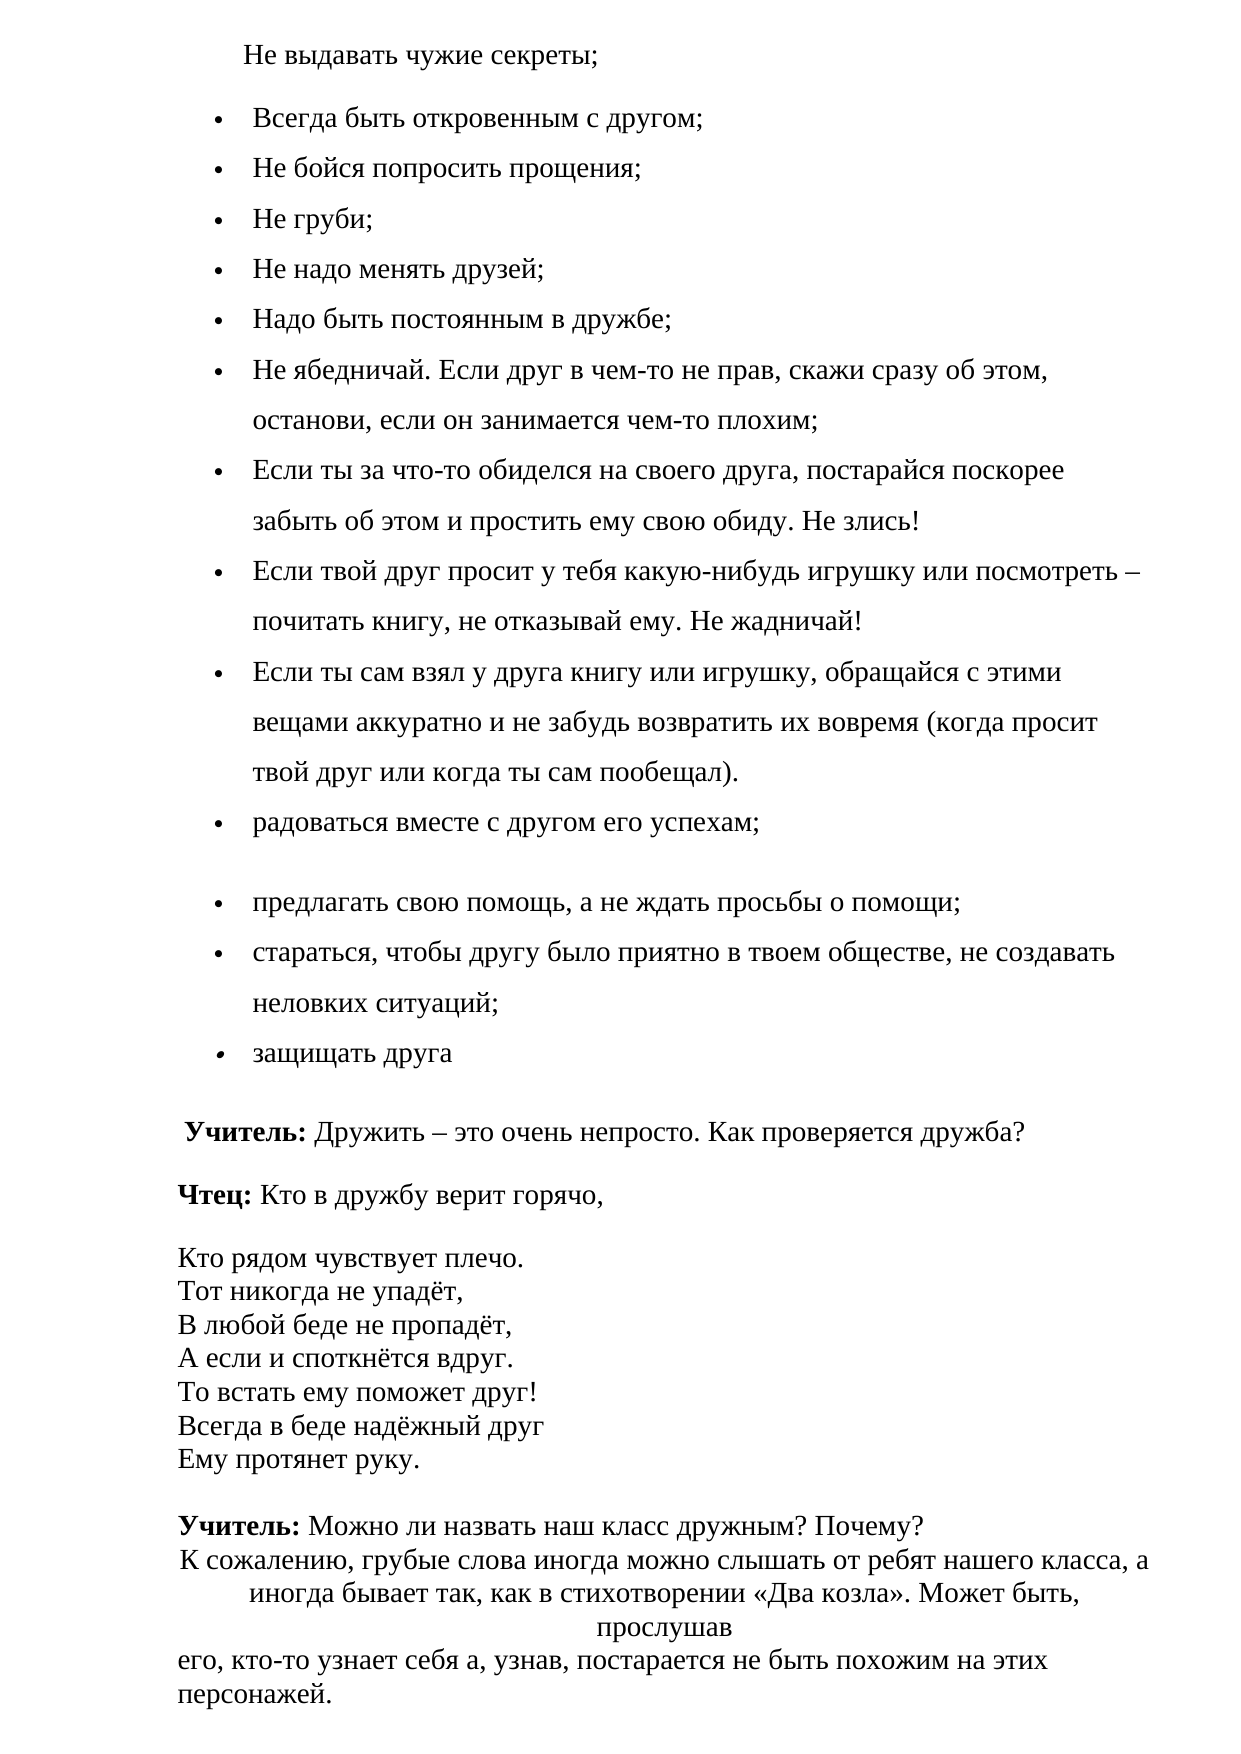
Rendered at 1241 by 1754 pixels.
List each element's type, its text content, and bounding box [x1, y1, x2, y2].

text В любой беде не пропадёт, [177, 1307, 1152, 1341]
text Всегда в беде надёжный друг [177, 1408, 1152, 1441]
list радоваться вместе с другом его успехам; [215, 804, 1152, 838]
text Не выдавать чужие секреты; [177, 37, 1152, 71]
list Если ты за что-то обиделся на своего друга, постарайся поскорее забыть об этом и простить ему свою обиду. Не злись! [215, 452, 1152, 536]
list Если ты сам взял у друга книгу или игрушку, обращайся с этими вещами аккуратно и не забудь возвратить их вовремя (когда просит твой друг или когда ты сам пообещал). [215, 654, 1152, 788]
text Чтец: Кто в дружбу верит горячо, [177, 1177, 1152, 1211]
list Не груби; [215, 201, 1152, 234]
text Тот никогда не упадёт, [177, 1273, 1152, 1307]
text Кто рядом чувствует плечо. [177, 1240, 1152, 1273]
list Не ябедничай. Если друг в чем-то не прав, скажи сразу об этом, останови, если он занимается чем-то плохим; [215, 352, 1152, 436]
text Ему протянет руку. [177, 1441, 1152, 1475]
list Всегда быть откровенным с другом; [215, 100, 1152, 134]
text персонажей. [177, 1676, 1152, 1709]
list Надо быть постоянным в дружбе; [215, 301, 1152, 335]
text Учитель: Можно ли назвать наш класс дружным? Почему? [177, 1508, 1152, 1542]
text То встать ему поможет друг! [177, 1374, 1152, 1408]
text его, кто-то узнает себя а, узнав, постарается не быть похожим на этих [177, 1642, 1152, 1676]
list защищать друга [215, 1035, 1152, 1068]
list стараться, чтобы другу было приятно в твоем обществе, не создавать неловких ситуаций; [215, 934, 1152, 1018]
list Не надо менять друзей; [215, 251, 1152, 285]
text К сожалению, грубые слова иногда можно слышать от ребят нашего класса, а иногда бывает так, как в стихотворении «Два козла». Может быть, прослушав [177, 1542, 1152, 1642]
list Если твой друг просит у тебя какую-нибудь игрушку или посмотреть – почитать книгу, не отказывай ему. Не жадничай! [215, 553, 1152, 637]
text А если и споткнётся вдруг. [177, 1341, 1152, 1374]
text Учитель: Дружить – это очень непросто. Как проверяется дружба? [177, 1114, 1152, 1148]
list предлагать свою помощь, а не ждать просьбы о помощи; [215, 884, 1152, 918]
list Не бойся попросить прощения; [215, 151, 1152, 184]
